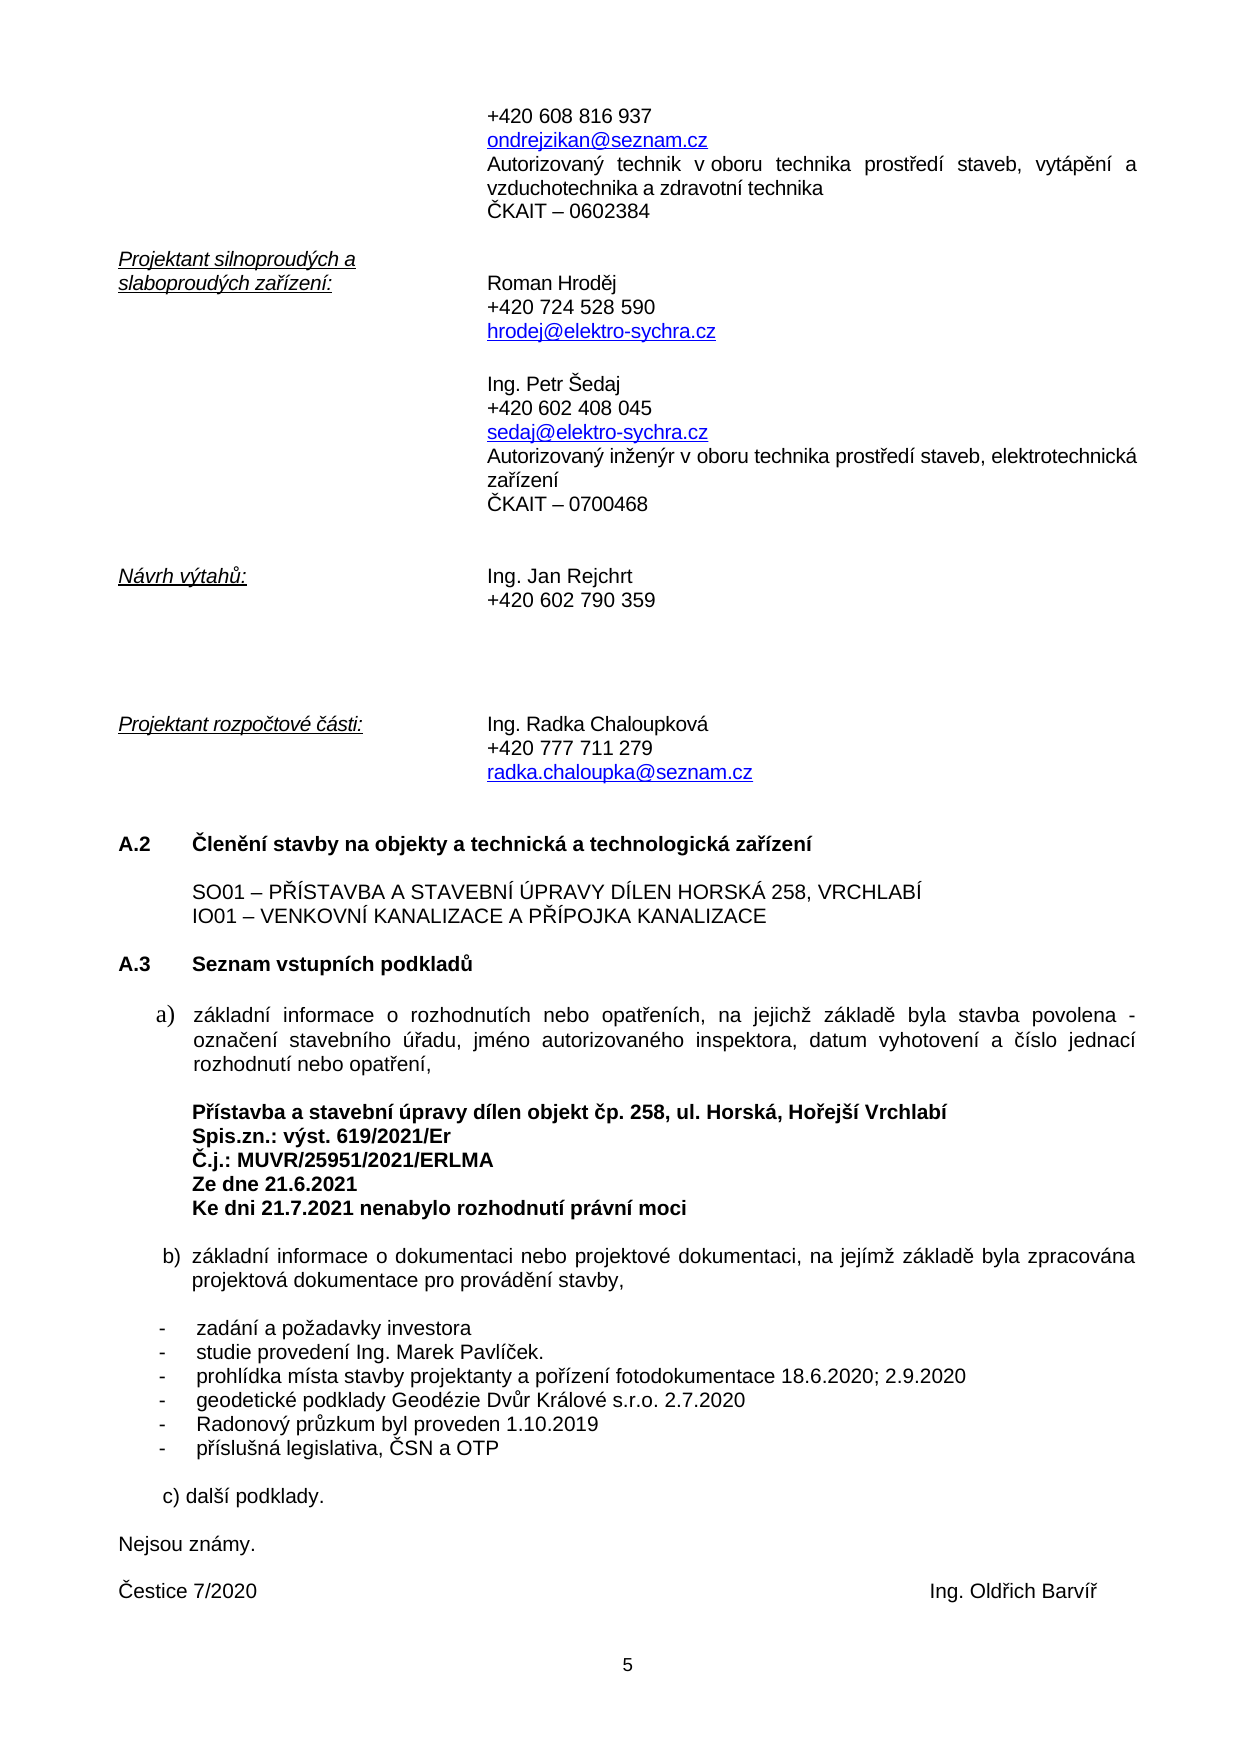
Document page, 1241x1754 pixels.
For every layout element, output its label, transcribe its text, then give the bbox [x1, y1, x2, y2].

text ČKAIT – 0602384 [413, 199, 1137, 223]
text IO01 – VENKOVNÍ KANALIZACE A PŘÍPOJKA KANALIZACE [118, 904, 1137, 928]
list studie provedení Ing. Marek Pavlíček. [158, 1340, 1137, 1364]
text slaboproudých zařízení: Roman Hroděj [118, 271, 1137, 295]
list prohlídka místa stavby projektanty a pořízení fotodokumentace 18.6.2020; 2.9.2020 [158, 1364, 1137, 1388]
text sedaj@elektro-sychra.cz [413, 420, 1137, 444]
text Přístavba a stavební úpravy dílen objekt čp. 258, ul. Horská, Hořejší Vrchlabí [192, 1100, 1137, 1124]
text SO01 – PŘÍSTAVBA A STAVEBNÍ ÚPRAVY DÍLEN HORSKÁ 258, VRCHLABÍ [118, 880, 1137, 904]
text A.2 Členění stavby na objekty a technická a technologická zařízení [118, 832, 1137, 856]
text +420 602 408 045 [413, 396, 1137, 420]
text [487, 151, 1137, 199]
text +420 777 711 279 [118, 736, 1137, 760]
text Čestice 7/2020 Ing. Oldřich Barvíř [118, 1579, 1137, 1603]
text Ze dne 21.6.2021 [192, 1172, 1137, 1196]
text Projektant silnoproudých a [118, 247, 1137, 271]
list příslušná legislativa, ČSN a OTP [158, 1436, 1137, 1459]
text c) další podklady. [118, 1483, 1137, 1507]
list Radonový průzkum byl proveden 1.10.2019 [158, 1412, 1137, 1436]
text +420 724 528 590 [487, 295, 1137, 319]
text Návrh výtahů: Ing. Jan Rejchrt [118, 563, 1137, 587]
text Ke dni 21.7.2021 nenabylo rozhodnutí právní moci [192, 1196, 1137, 1220]
text Nejsou známy. [118, 1531, 1137, 1555]
text ČKAIT – 0700468 [413, 492, 1137, 516]
text ondrejzikan@seznam.cz [118, 127, 1137, 151]
text Autorizovaný inženýr v oboru technika prostředí staveb, elektrotechnická zařízení [487, 444, 1137, 492]
list geodetické podklady Geodézie Dvůr Králové s.r.o. 2.7.2020 [158, 1388, 1137, 1412]
text radka.chaloupka@seznam.cz [413, 760, 1137, 784]
text +420 608 816 937 [118, 103, 1137, 127]
text hrodej@elektro-sychra.cz [487, 319, 1137, 372]
list základní informace o rozhodnutích nebo opatřeních, na jejichž základě byla stavba povolena - označení stavebního úřadu, jméno autorizovaného inspektora, datum vyhotovení a číslo jednací rozhodnutí nebo opatření, [156, 999, 1137, 1076]
text b) základní informace o dokumentaci nebo projektové dokumentaci, na jejímž základě byla zpracována projektová dokumentace pro provádění stavby, [162, 1244, 1137, 1292]
text Projektant rozpočtové části: Ing. Radka Chaloupková [118, 712, 1137, 736]
text Spis.zn.: výst. 619/2021/Er [192, 1124, 1137, 1148]
text Ing. Petr Šedaj [413, 372, 1137, 396]
text +420 602 790 359 [118, 587, 1137, 611]
list zadání a požadavky investora [158, 1316, 1137, 1340]
text A.3 Seznam vstupních podkladů [118, 952, 1137, 976]
text Č.j.: MUVR/25951/2021/ERLMA [192, 1148, 1137, 1172]
